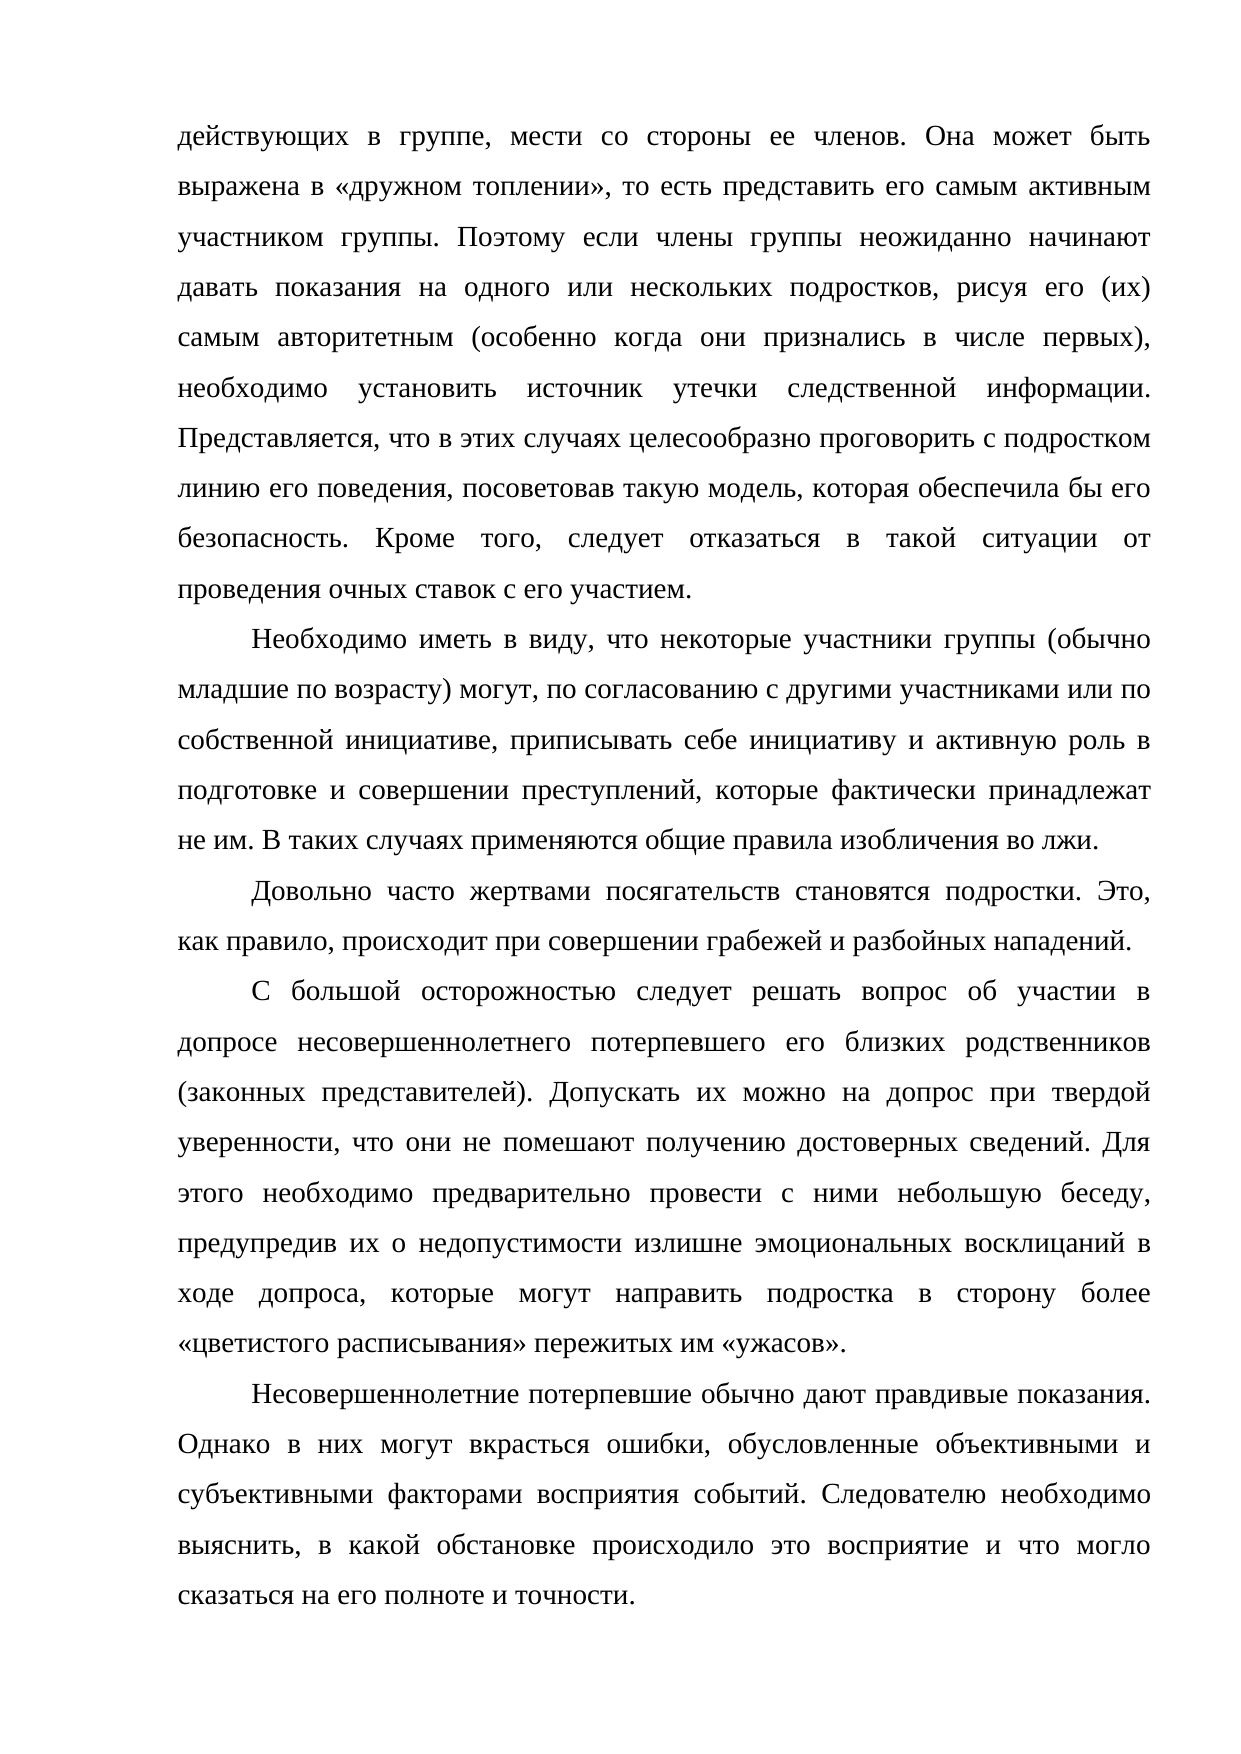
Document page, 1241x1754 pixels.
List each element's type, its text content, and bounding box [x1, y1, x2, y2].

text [177, 118, 1152, 604]
text С большой осторожностью следует решать вопрос об участии в допросе несовершеннолетнего потерпевшего его близких родственников (законных представителей). Допускать их можно на допрос при твердой уверенности, что они не помешают получению достоверных сведений. Для этого необходимо предварительно провести с ними небольшую беседу, предупредив их о недопустимости излишне эмоциональных восклицаний в ходе допроса, которые могут направить подростка в сторону более «цветистого расписывания» пережитых им «ужасов». [177, 973, 1152, 1359]
text Довольно часто жертвами посягательств становятся подростки. Это, как правило, происходит при совершении грабежей и разбойных нападений. [177, 873, 1152, 957]
text Несовершеннолетние потерпевшие обычно дают правдивые показания. Однако в них могут вкрасться ошибки, обусловленные объективными и субъективными факторами восприятия событий. Следователю необходимо выяснить, в какой обстановке происходило это восприятие и что могло сказаться на его полноте и точности. [177, 1376, 1152, 1611]
text Необходимо иметь в виду, что некоторые участники группы (обычно младшие по возрасту) могут, по согласованию с другими участниками или по собственной инициативе, приписывать себе инициативу и активную роль в подготовке и совершении преступлений, которые фактически принадлежат не им. В таких случаях применяются общие правила изобличения во лжи. [177, 621, 1152, 856]
